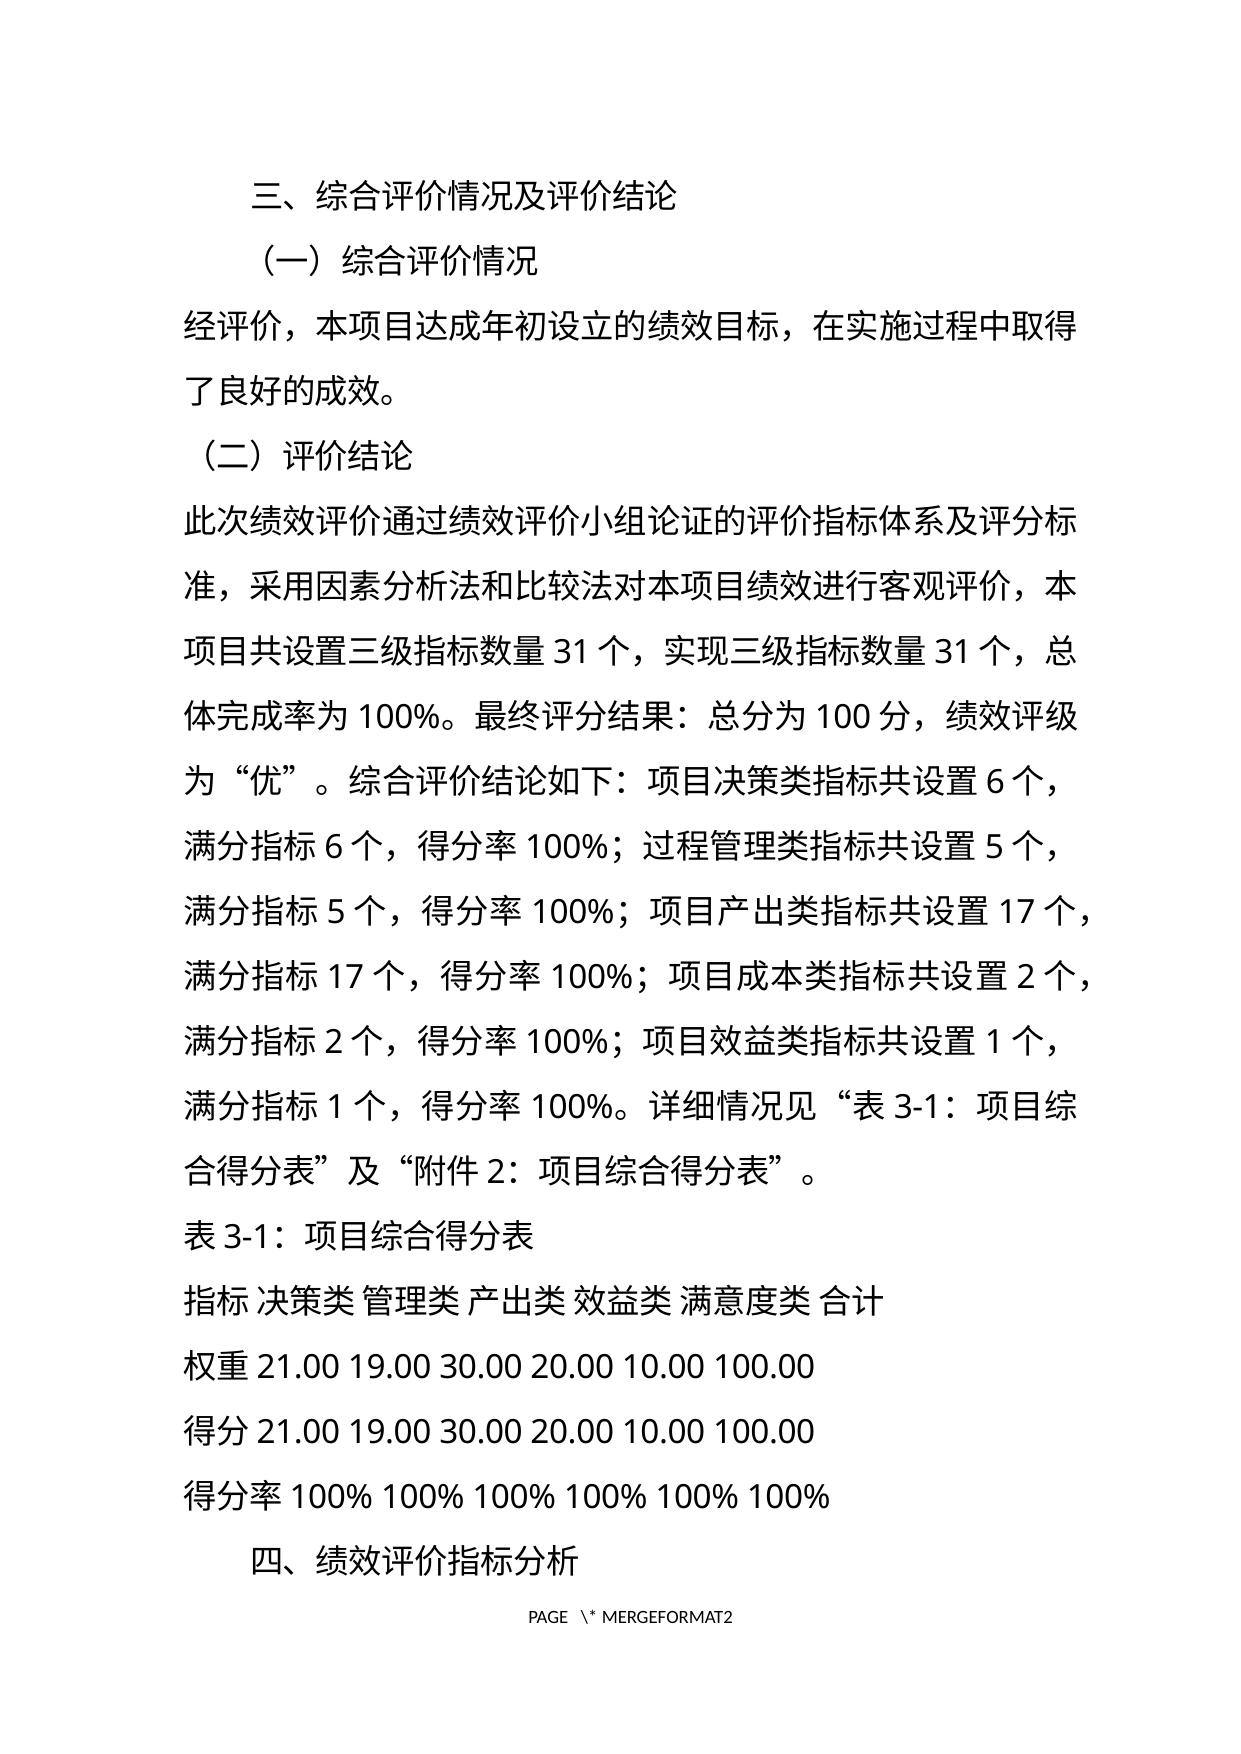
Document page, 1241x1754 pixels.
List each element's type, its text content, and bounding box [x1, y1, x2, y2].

text （一）综合评价情况 经评价，本项目达成年初设立的绩效目标，在实施过程中取得了良好的成效。 （二）评价结论 此次绩效评价通过绩效评价小组论证的评价指标体系及评分标准，采用因素分析法和比较法对本项目绩效进行客观评价，本项目共设置三级指标数量31个，实现三级指标数量31个，总体完成率为100%。最终评分结果：总分为100分，绩效评级为“优”。综合评价结论如下：项目决策类指标共设置6个，满分指标6个，得分率100%；过程管理类指标共设置5个，满分指标5个，得分率100%；项目产出类指标共设置17个，满分指标17个，得分率100%；项目成本类指标共设置2个，满分指标2个，得分率100%；项目效益类指标共设置1个，满分指标1个，得分率100%。详细情况见“表3-1：项目综合得分表”及“附件2：项目综合得分表”。 表3-1：项目综合得分表 指标 决策类 管理类 产出类 效益类 满意度类 合计 权重 21.00 19.00 30.00 20.00 10.00 100.00 得分 21.00 19.00 30.00 20.00 10.00 100.00 得分率 100% 100% 100% 100% 100% 100% [183, 227, 1078, 1527]
text 三、综合评价情况及评价结论 [183, 162, 1078, 227]
text 四、绩效评价指标分析 [183, 1527, 1078, 1592]
